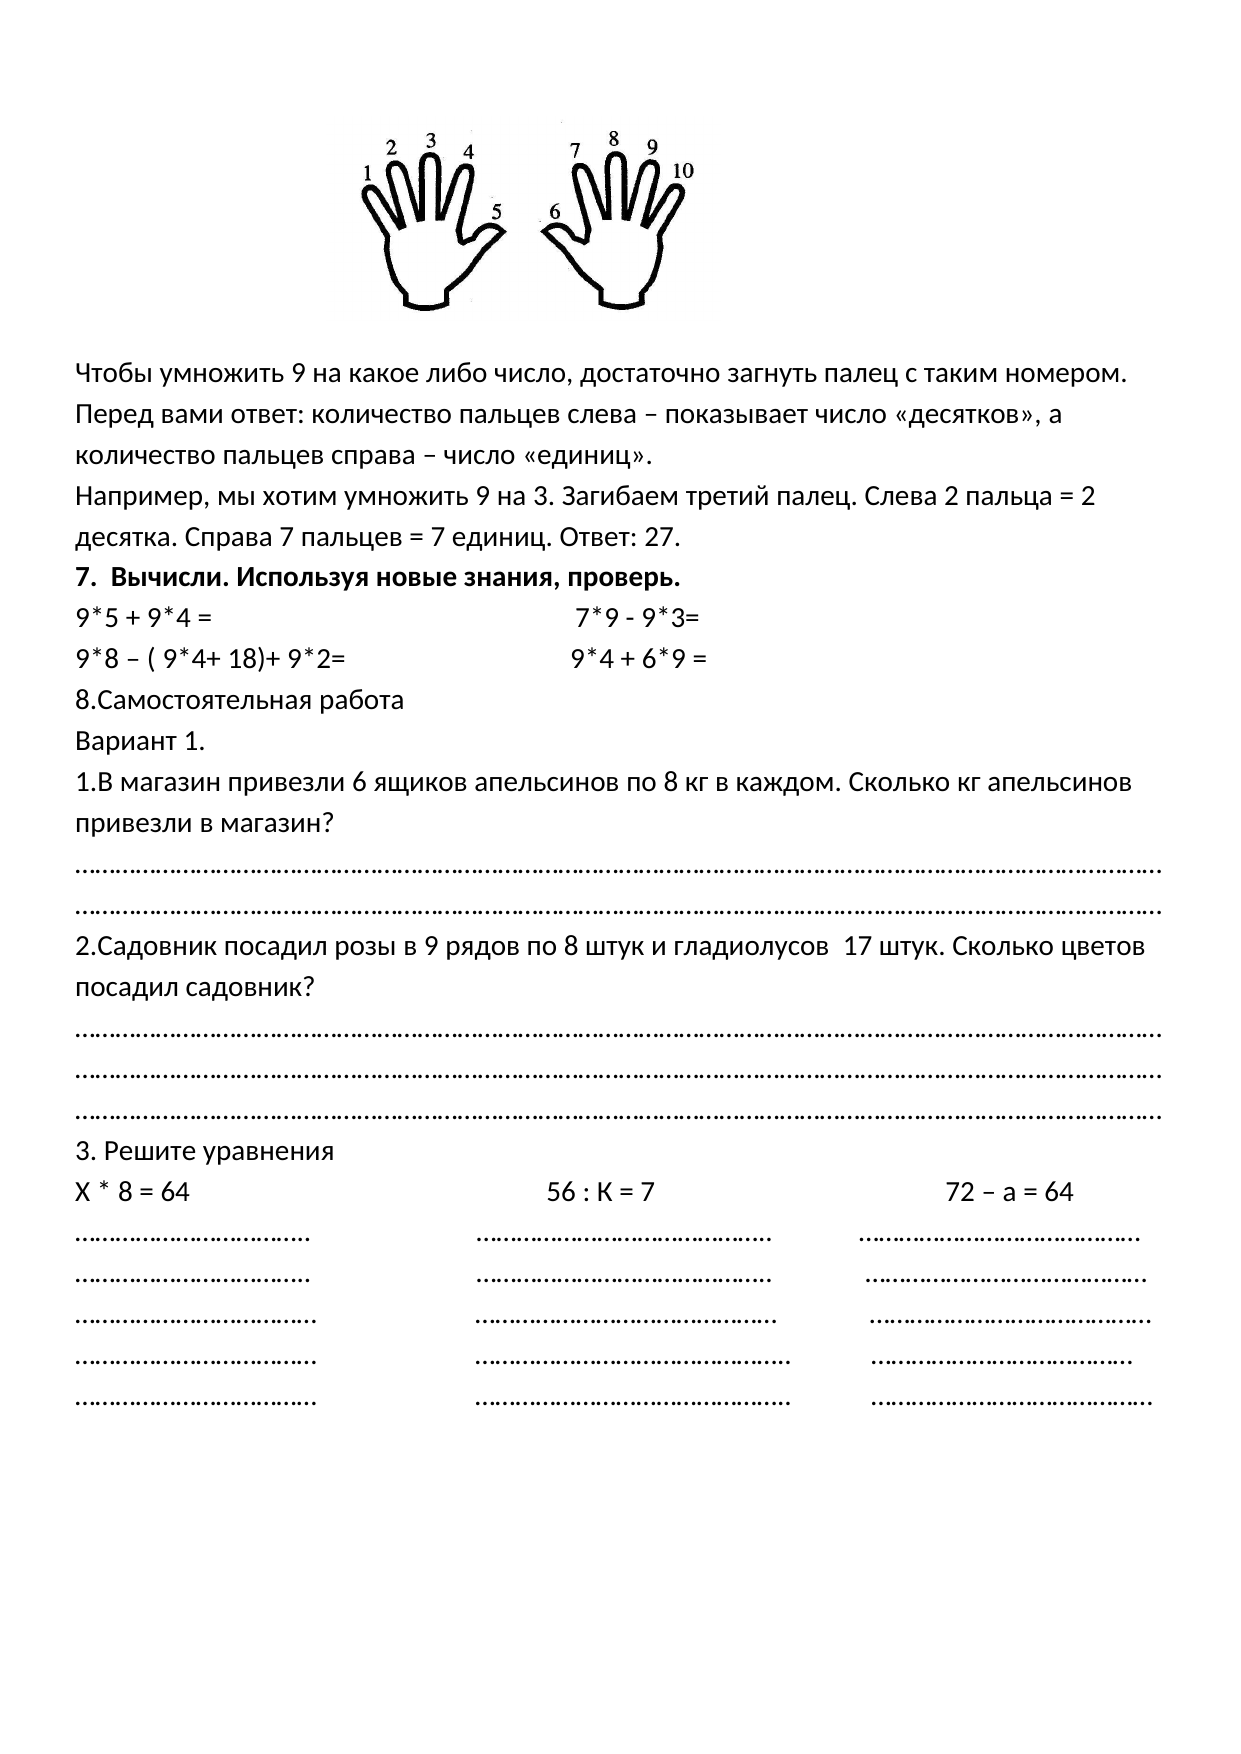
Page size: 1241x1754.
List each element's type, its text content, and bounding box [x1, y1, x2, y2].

text ……………………………… ……………………………………….. ………………………………… [75, 1336, 1165, 1372]
text Чтобы умножить 9 на какое либо число, достаточно загнуть палец с таким номером. Перед вами ответ: количество пальцев слева – показывает число «десятков», а количество пальцев справа – число «единиц». [75, 354, 1165, 471]
text ……………………………… ……………………………………….. …………………………………… [75, 1377, 1165, 1413]
text 2.Садовник посадил розы в 9 рядов по 8 штук и гладиолусов 17 штук. Сколько цветов посадил садовник? [75, 927, 1165, 1003]
text Например, мы хотим умножить 9 на 3. Загибаем третий палец. Слева 2 пальца = 2 десятка. Справа 7 пальцев = 7 единиц. Ответ: 27. [75, 477, 1165, 553]
text ……………………………………………………………………………………………………………………………………………… [75, 1009, 1165, 1044]
text ……………………………… ……………………………………… …………………………………… [75, 1295, 1165, 1331]
text 7. Вычисли. Используя новые знания, проверь. [75, 558, 1165, 594]
text …………………………….. …………………………………….. …………………………………… [75, 1213, 1165, 1249]
picture [325, 116, 722, 321]
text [75, 75, 1165, 328]
text ……………………………………………………………………………………………………………………………………………… [75, 1091, 1165, 1126]
text 9*5 + 9*4 = 7*9 - 9*3= [75, 599, 1165, 635]
text 8.Самостоятельная работа [75, 681, 1165, 717]
text ……………………………………………………………………………………………………………………………………………… [75, 845, 1165, 881]
text 1.В магазин привезли 6 ящиков апельсинов по 8 кг в каждом. Сколько кг апельсинов привезли в магазин? [75, 763, 1165, 840]
text ……………………………………………………………………………………………………………………………………………… [75, 1050, 1165, 1085]
text Вариант 1. [75, 722, 1165, 758]
text Х * 8 = 64 56 : К = 7 72 – а = 64 [75, 1173, 1165, 1208]
text …………………………….. …………………………………….. …………………………………… [75, 1254, 1165, 1290]
text ……………………………………………………………………………………………………………………………………………… [75, 886, 1165, 922]
text 9*8 – ( 9*4+ 18)+ 9*2= 9*4 + 6*9 = [75, 640, 1165, 676]
text 3. Решите уравнения [75, 1132, 1165, 1167]
